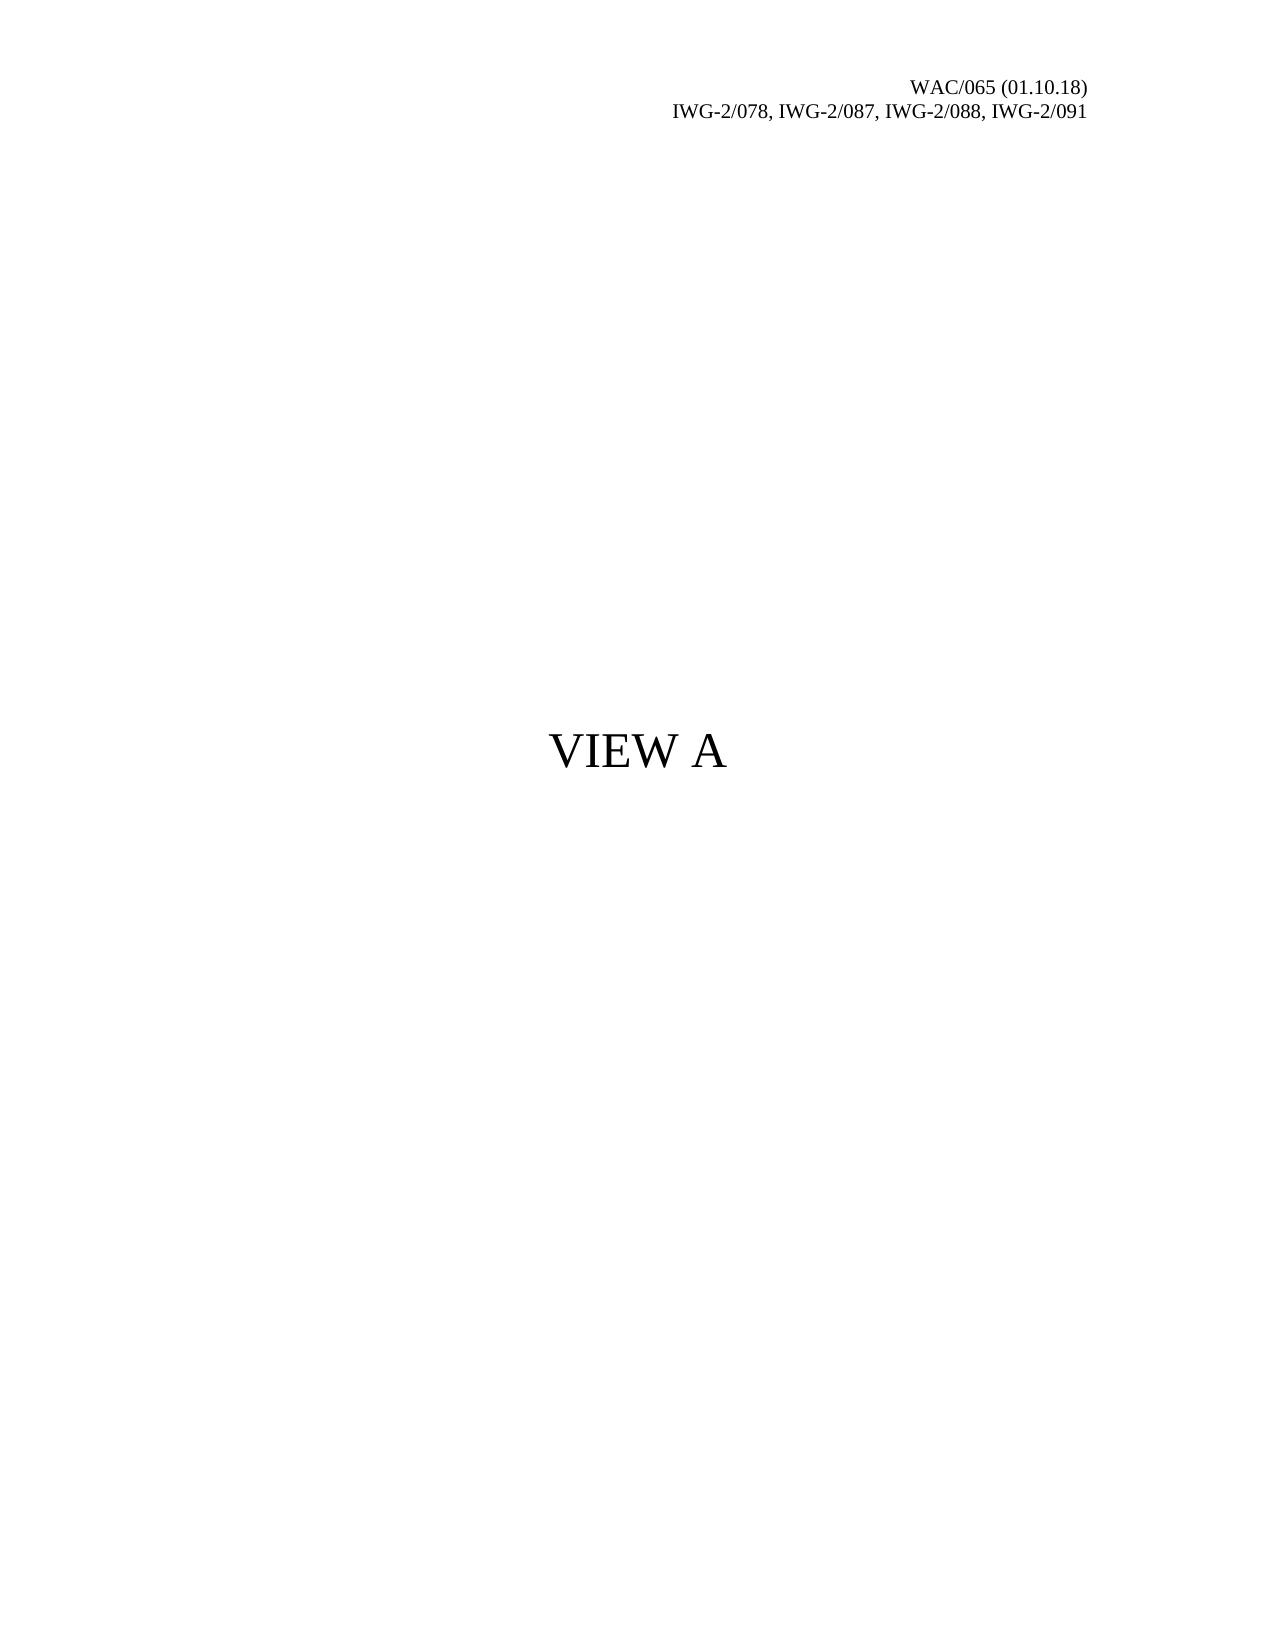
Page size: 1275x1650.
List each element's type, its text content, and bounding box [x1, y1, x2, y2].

text VIEW A [187, 721, 1087, 779]
